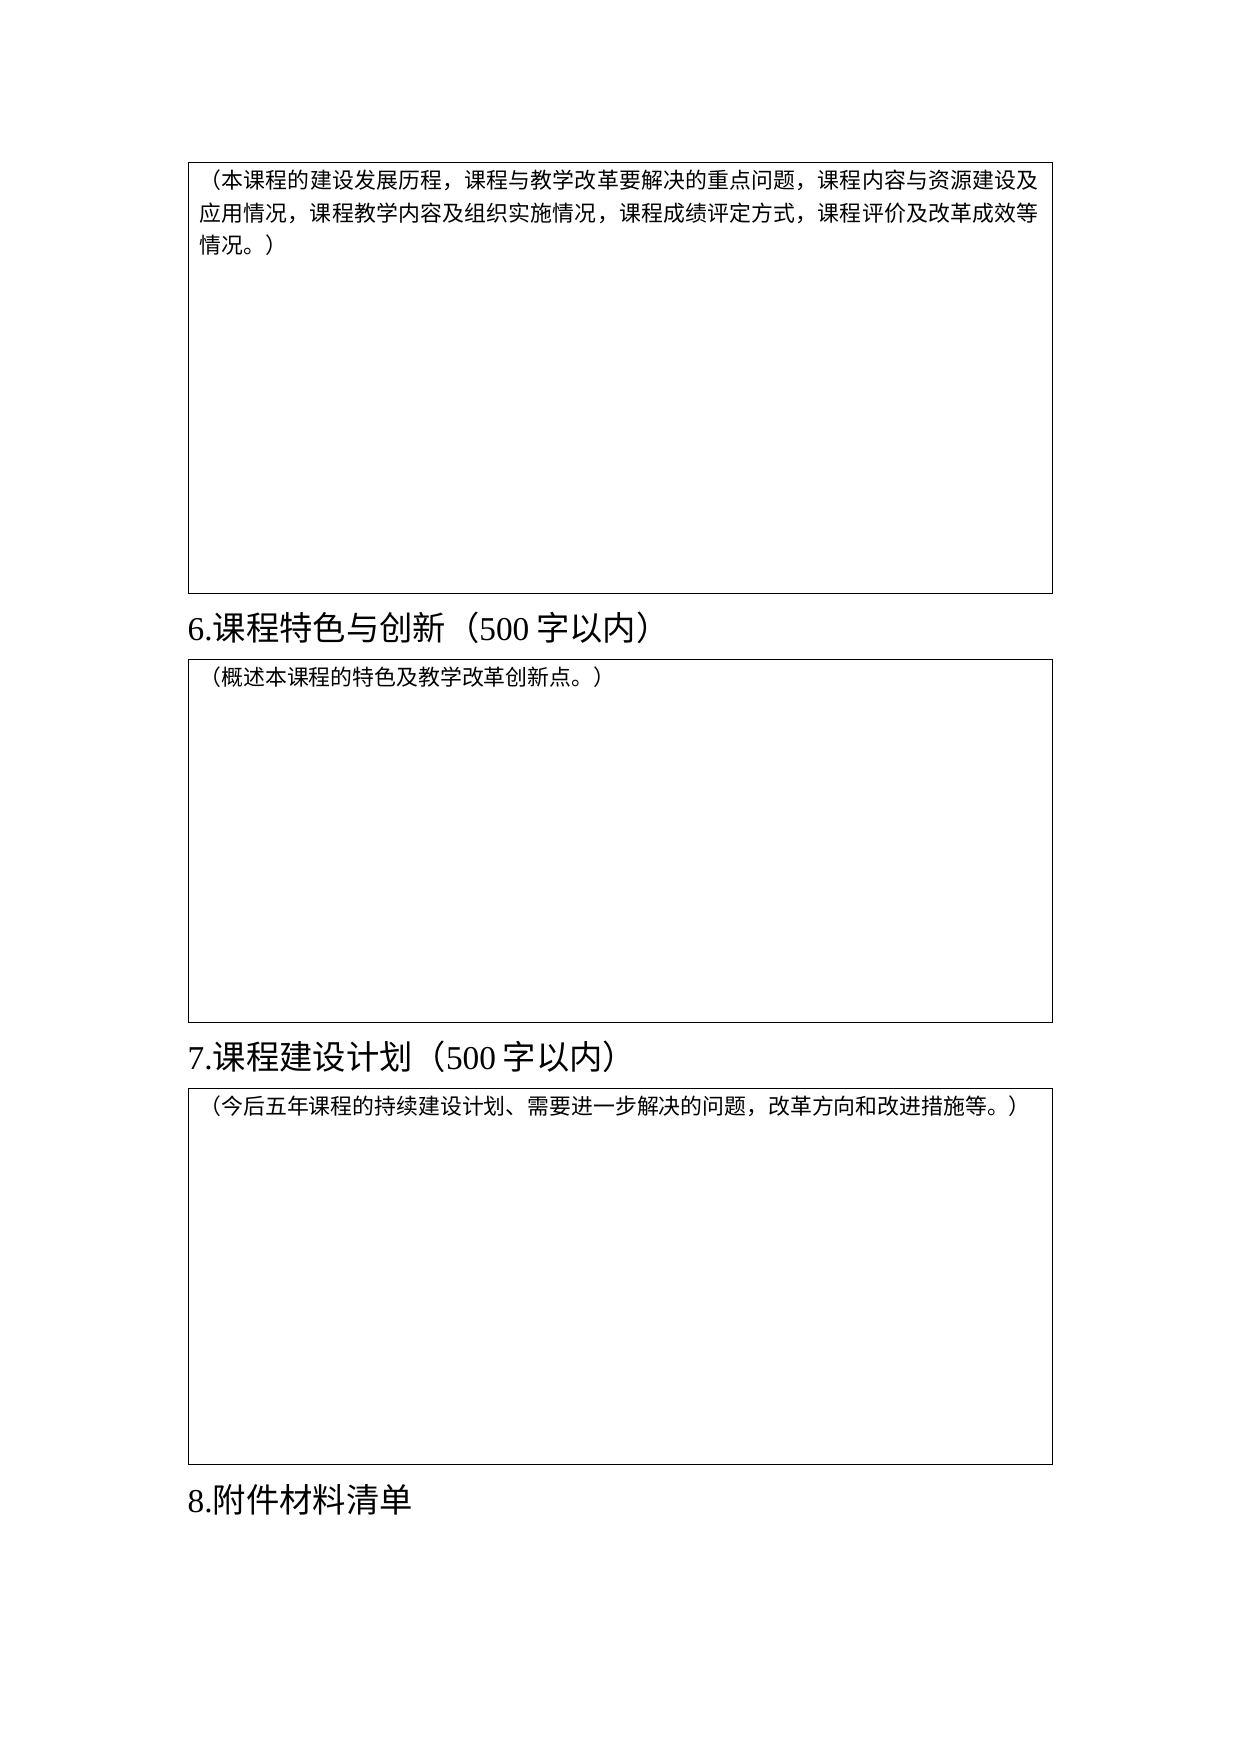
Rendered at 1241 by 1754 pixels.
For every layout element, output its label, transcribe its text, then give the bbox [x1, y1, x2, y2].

table_header （本课程的建设发展历程，课程与教学改革要解决的重点问题，课程内容与资源建设及应用情况，课程教学内容及组织实施情况，课程成绩评定方式，课程评价及改革成效等情况。） [189, 163, 1052, 593]
table_header （今后五年课程的持续建设计划、需要进一步解决的问题，改革方向和改进措施等。） [189, 1089, 1052, 1464]
text 7.课程建设计划（500字以内） [187, 1023, 1053, 1088]
table_header （概述本课程的特色及教学改革创新点。） [189, 660, 1052, 1022]
text 8.附件材料清单 [187, 1465, 1053, 1530]
text 6.课程特色与创新（500字以内） [187, 594, 1053, 659]
